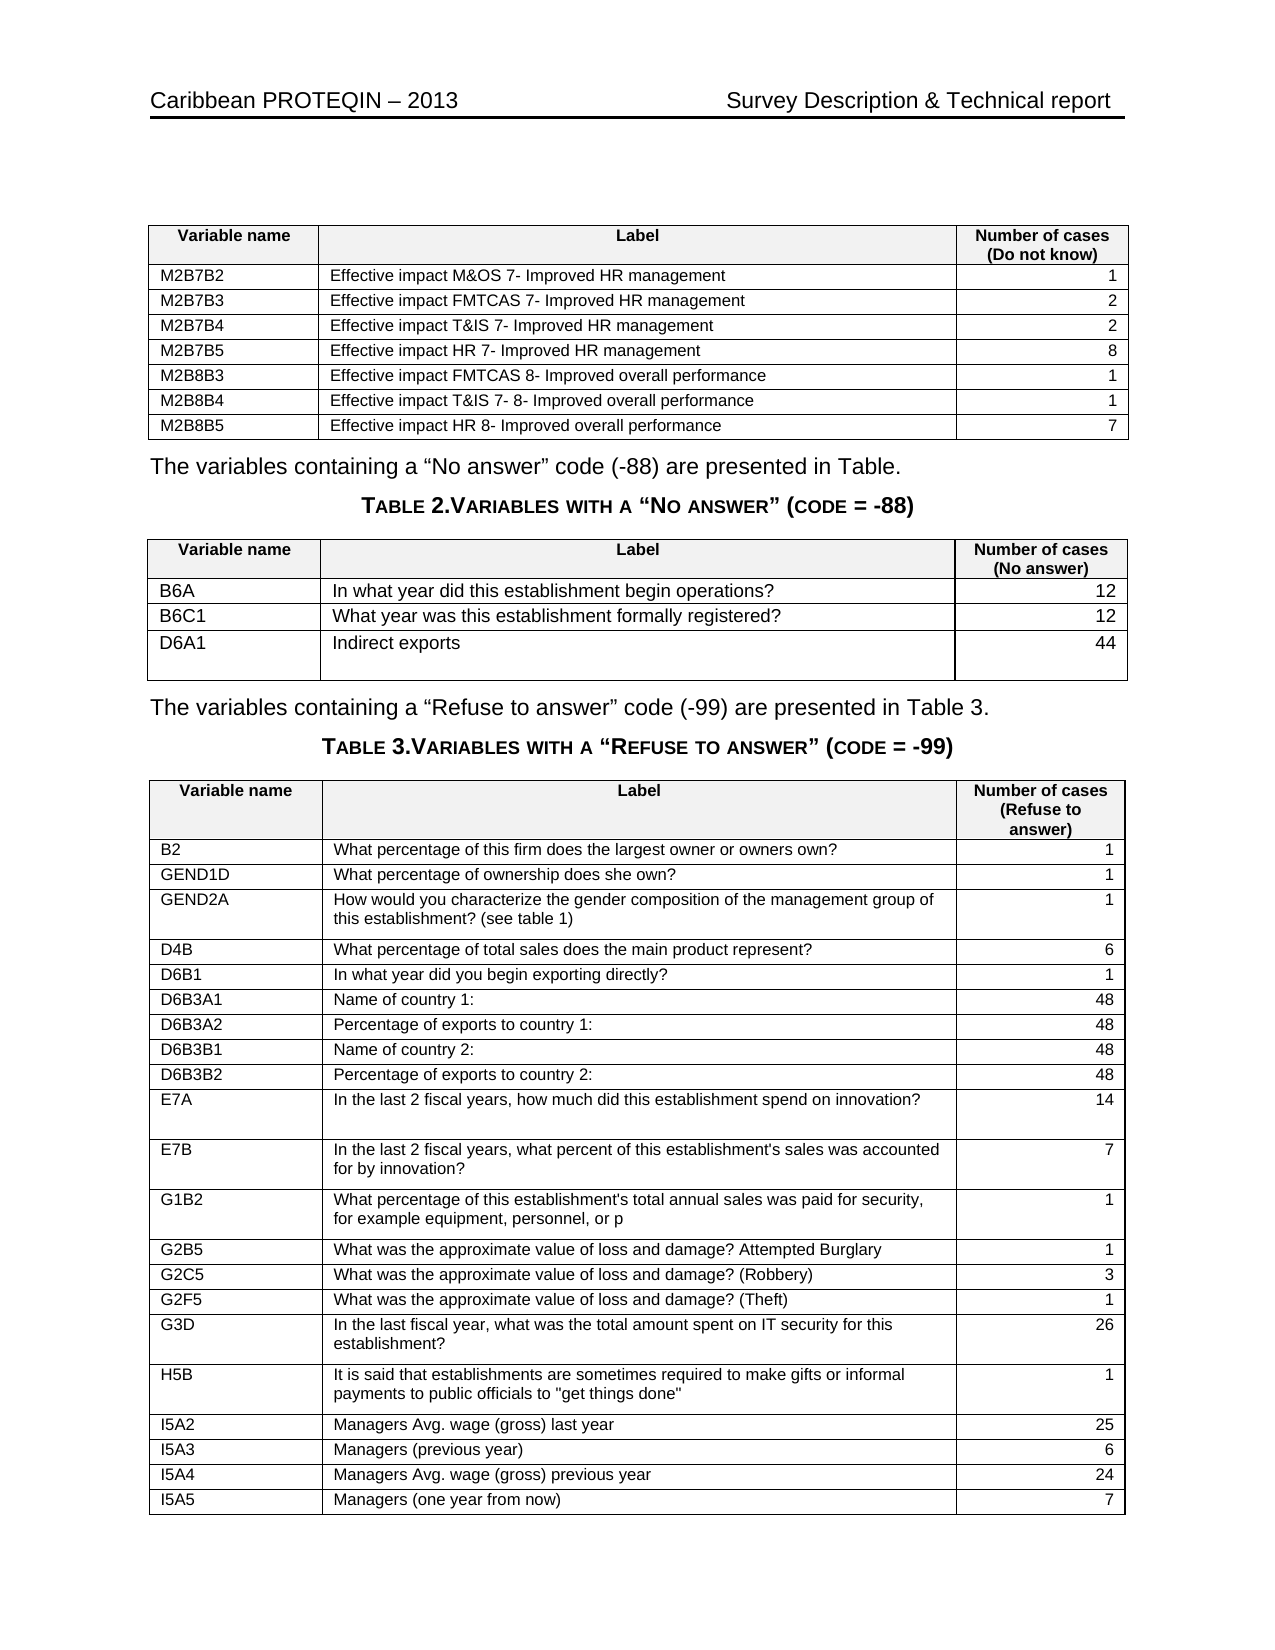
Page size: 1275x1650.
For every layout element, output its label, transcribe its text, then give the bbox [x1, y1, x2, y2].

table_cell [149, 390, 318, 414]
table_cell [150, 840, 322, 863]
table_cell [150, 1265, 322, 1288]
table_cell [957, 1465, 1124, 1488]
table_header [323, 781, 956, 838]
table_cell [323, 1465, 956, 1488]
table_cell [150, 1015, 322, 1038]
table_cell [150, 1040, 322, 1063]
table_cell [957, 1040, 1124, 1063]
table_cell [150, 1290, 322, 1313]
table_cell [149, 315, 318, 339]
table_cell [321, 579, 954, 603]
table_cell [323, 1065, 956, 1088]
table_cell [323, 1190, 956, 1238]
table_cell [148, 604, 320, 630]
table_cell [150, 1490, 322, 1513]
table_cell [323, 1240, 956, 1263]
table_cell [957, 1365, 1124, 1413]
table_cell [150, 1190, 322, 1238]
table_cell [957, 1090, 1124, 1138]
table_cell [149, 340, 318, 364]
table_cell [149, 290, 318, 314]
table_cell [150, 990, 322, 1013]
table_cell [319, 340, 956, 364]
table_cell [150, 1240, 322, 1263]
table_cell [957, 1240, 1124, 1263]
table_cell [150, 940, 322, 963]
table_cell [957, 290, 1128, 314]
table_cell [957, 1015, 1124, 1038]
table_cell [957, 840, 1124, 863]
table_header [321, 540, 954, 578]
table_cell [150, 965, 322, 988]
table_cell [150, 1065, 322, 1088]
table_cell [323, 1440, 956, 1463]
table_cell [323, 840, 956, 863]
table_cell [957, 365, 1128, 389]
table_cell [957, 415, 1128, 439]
text The variables containing a “No answer” code (-88) are presented in Table. [150, 453, 1125, 479]
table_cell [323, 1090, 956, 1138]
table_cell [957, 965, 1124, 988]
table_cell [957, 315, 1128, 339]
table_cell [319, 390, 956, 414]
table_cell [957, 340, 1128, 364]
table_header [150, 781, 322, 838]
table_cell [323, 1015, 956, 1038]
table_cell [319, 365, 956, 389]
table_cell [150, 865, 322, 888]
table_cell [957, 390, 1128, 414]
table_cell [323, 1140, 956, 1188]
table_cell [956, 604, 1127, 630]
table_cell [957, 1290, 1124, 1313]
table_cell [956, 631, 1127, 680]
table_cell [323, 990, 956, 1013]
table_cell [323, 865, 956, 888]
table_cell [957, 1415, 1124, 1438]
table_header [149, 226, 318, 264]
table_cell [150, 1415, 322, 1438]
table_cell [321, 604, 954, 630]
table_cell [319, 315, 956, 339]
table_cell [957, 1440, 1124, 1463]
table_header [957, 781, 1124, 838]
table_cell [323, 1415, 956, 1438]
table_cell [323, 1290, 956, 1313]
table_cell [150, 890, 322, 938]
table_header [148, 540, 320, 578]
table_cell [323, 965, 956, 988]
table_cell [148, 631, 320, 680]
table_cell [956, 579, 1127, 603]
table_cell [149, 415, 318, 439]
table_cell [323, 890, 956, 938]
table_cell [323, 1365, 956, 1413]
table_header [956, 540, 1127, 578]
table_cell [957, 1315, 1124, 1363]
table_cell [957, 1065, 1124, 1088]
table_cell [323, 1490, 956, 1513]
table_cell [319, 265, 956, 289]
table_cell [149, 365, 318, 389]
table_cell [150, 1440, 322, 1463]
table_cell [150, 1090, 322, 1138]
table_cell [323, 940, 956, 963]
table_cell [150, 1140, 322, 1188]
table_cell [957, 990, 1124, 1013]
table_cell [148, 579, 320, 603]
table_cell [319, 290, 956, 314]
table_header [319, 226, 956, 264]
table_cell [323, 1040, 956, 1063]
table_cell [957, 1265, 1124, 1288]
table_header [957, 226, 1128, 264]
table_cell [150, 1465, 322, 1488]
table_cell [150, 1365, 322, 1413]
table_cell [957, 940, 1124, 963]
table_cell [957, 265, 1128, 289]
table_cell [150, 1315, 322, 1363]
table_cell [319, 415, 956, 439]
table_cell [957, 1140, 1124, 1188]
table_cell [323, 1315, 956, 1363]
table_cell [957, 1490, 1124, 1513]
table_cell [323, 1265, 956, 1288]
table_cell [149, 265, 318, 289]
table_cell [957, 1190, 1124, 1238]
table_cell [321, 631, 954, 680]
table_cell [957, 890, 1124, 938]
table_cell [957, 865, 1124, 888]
